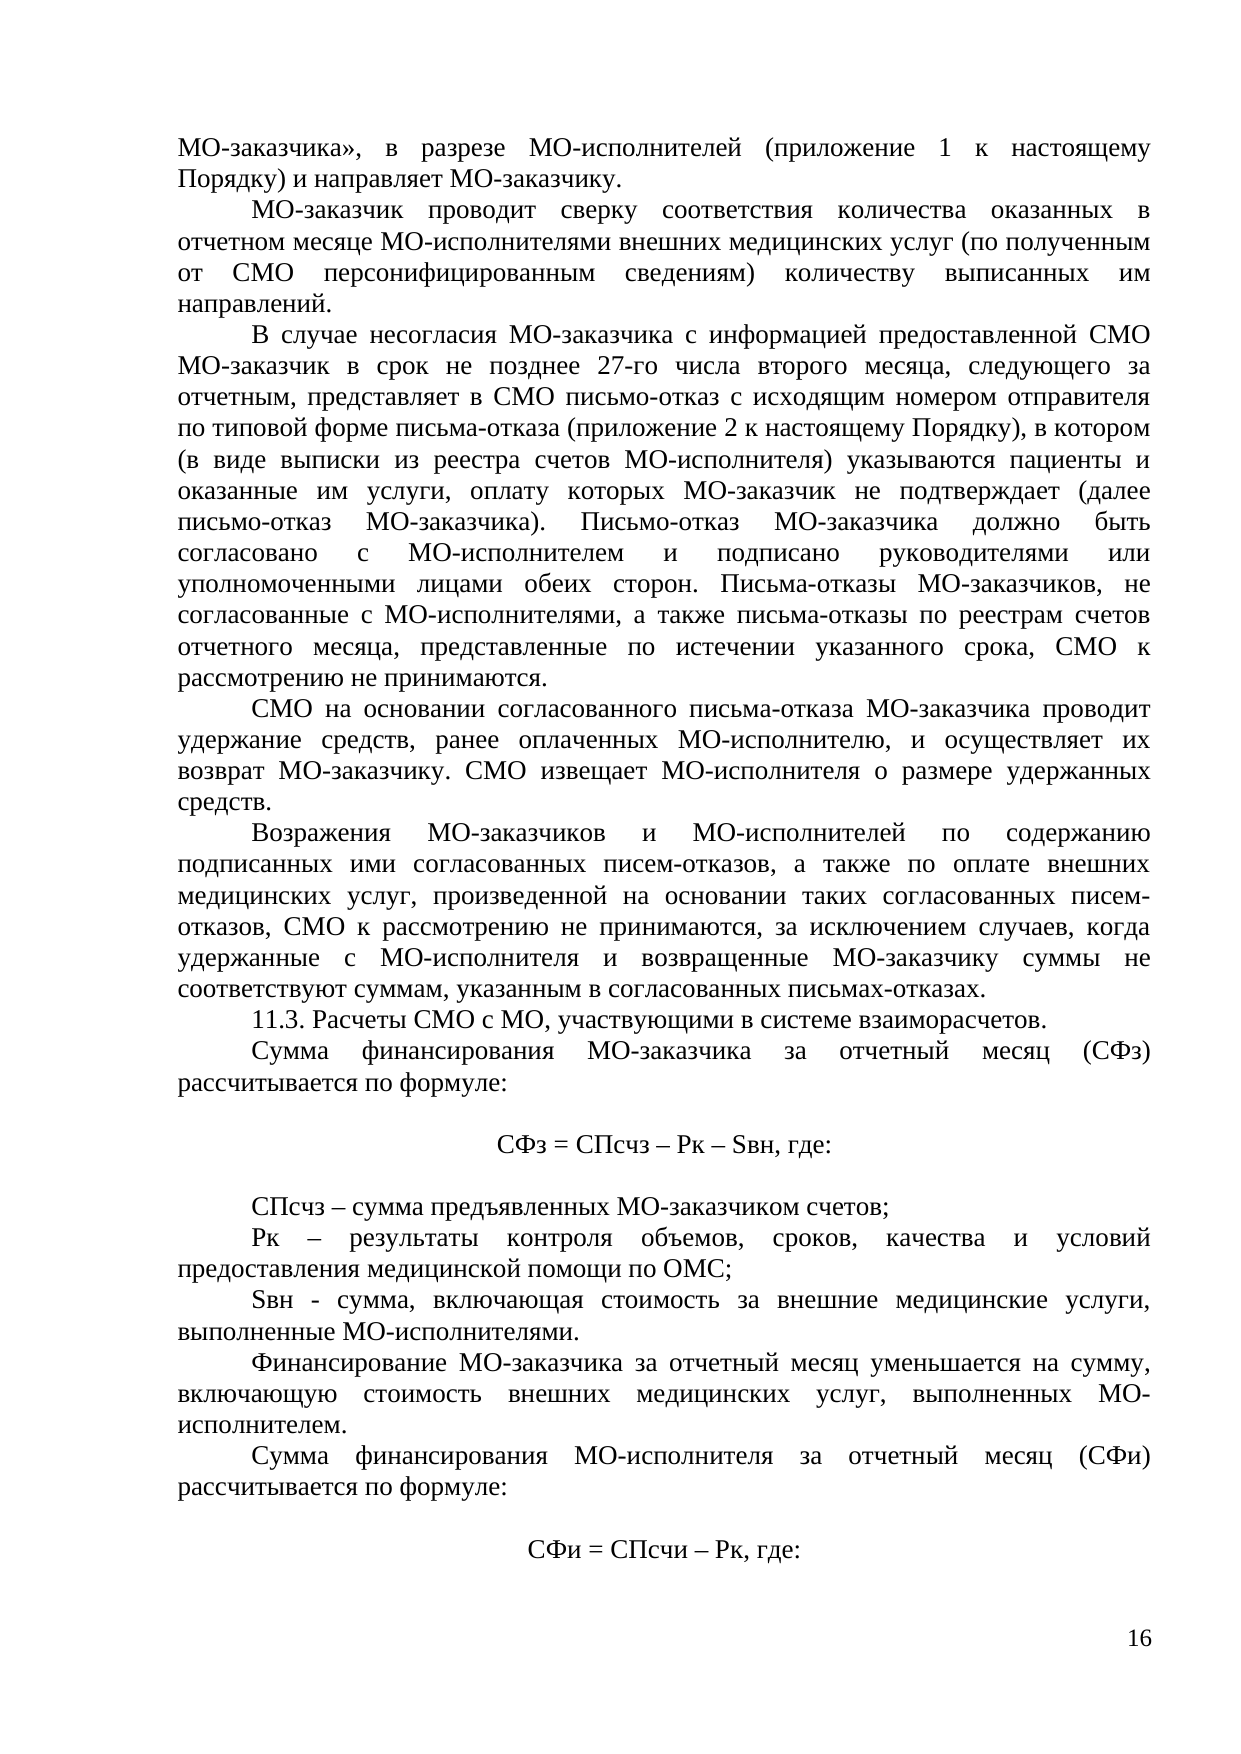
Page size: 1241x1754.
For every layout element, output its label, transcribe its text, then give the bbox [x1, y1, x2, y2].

text Sвн - сумма, включающая стоимость за внешние медицинские услуги, выполненные МО-исполнителями. [177, 1284, 1152, 1346]
text Сумма финансирования МО-заказчика за отчетный месяц (СФз) рассчитывается по формуле: [177, 1034, 1152, 1097]
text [177, 131, 1152, 193]
text Рк – результаты контроля объемов, сроков, качества и условий предоставления медицинской помощи по ОМС; [177, 1221, 1152, 1284]
text СПсчз – сумма предъявленных МО-заказчиком счетов; [177, 1190, 1152, 1221]
text МО-заказчик проводит сверку соответствия количества оказанных в отчетном месяце МО-исполнителями внешних медицинских услуг (по полученным от СМО персонифицированным сведениям) количеству выписанных им направлений. [177, 193, 1152, 318]
text Возражения МО-заказчиков и МО-исполнителей по содержанию подписанных ими согласованных писем-отказов, а также по оплате внешних медицинских услуг, произведенной на основании таких согласованных писем-отказов, СМО к рассмотрению не принимаются, за исключением случаев, когда удержанные с МО-исполнителя и возвращенные МО-заказчику суммы не соответствуют суммам, указанным в согласованных письмах-отказах. [177, 816, 1152, 1003]
text В случае несогласия МО-заказчика с информацией предоставленной СМО МО-заказчик в срок не позднее 27-го числа второго месяца, следующего за отчетным, представляет в СМО письмо-отказ с исходящим номером отправителя по типовой форме письма-отказа (приложение 2 к настоящему Порядку), в котором (в виде выписки из реестра счетов МО-исполнителя) указываются пациенты и оказанные им услуги, оплату которых МО-заказчик не подтверждает (далее письмо-отказ МО-заказчика). Письмо-отказ МО-заказчика должно быть согласовано с МО-исполнителем и подписано руководителями или уполномоченными лицами обеих сторон. Письма-отказы МО-заказчиков, не согласованные с МО-исполнителями, а также письма-отказы по реестрам счетов отчетного месяца, представленные по истечении указанного срока, СМО к рассмотрению не принимаются. [177, 318, 1152, 692]
text СФз = СПсчз – Рк – Sвн, где: [177, 1128, 1152, 1159]
text СМО на основании согласованного письма-отказа МО-заказчика проводит удержание средств, ранее оплаченных МО-исполнителю, и осуществляет их возврат МО-заказчику. СМО извещает МО-исполнителя о размере удержанных средств. [177, 692, 1152, 816]
text СФи = СПсчи – Рк, где: [177, 1533, 1152, 1564]
text Сумма финансирования МО-исполнителя за отчетный месяц (СФи) рассчитывается по формуле: [177, 1439, 1152, 1502]
text Финансирование МО-заказчика за отчетный месяц уменьшается на сумму, включающую стоимость внешних медицинских услуг, выполненных МО-исполнителем. [177, 1346, 1152, 1439]
text 11.3. Расчеты СМО с МО, участвующими в системе взаиморасчетов. [177, 1003, 1152, 1034]
